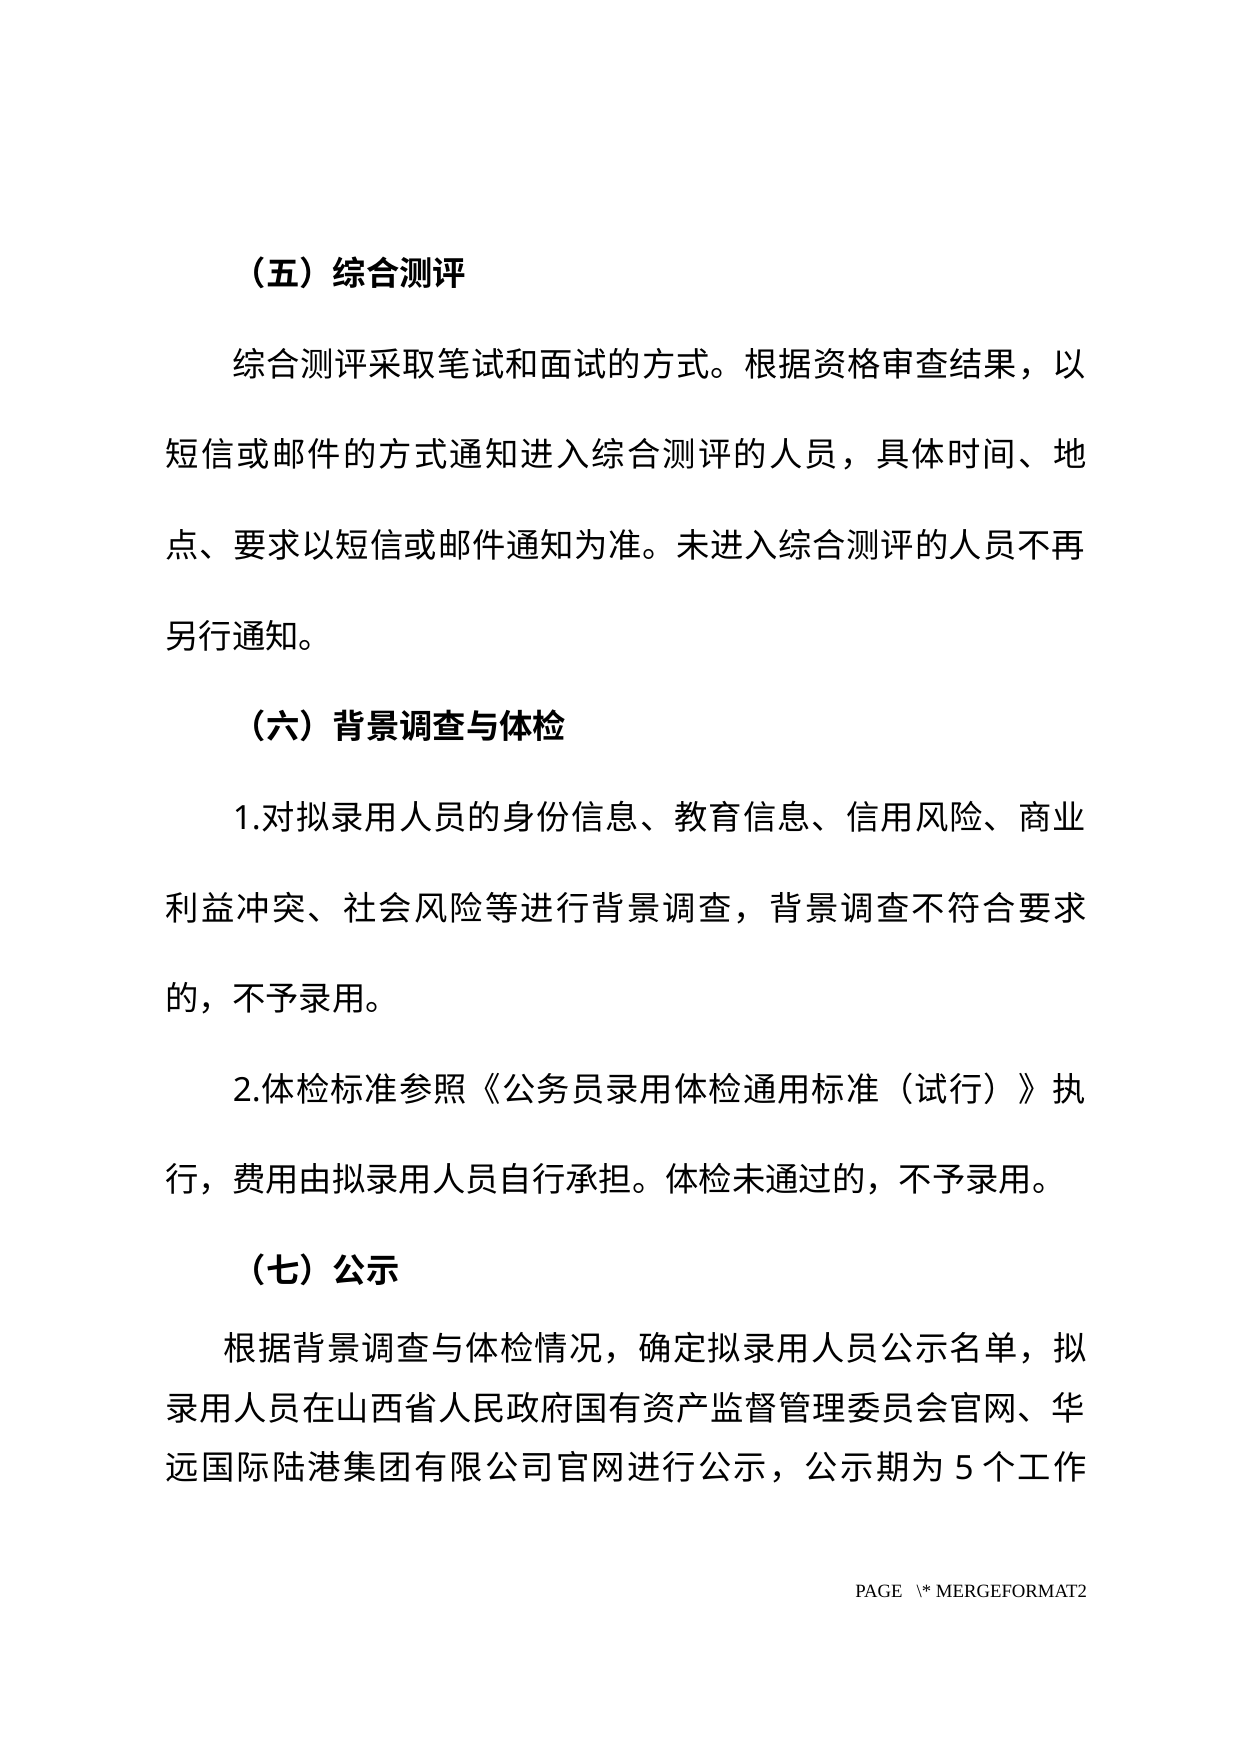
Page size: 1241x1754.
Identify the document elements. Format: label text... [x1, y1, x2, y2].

text （五）综合测评 [165, 226, 1087, 316]
list （七）公示 [165, 1223, 1087, 1313]
text 1.对拟录用人员的身份信息、教育信息、信用风险、商业利益冲突、社会风险等进行背景调查，背景调查不符合要求的，不予录用。 [165, 769, 1087, 1041]
text （六）背景调查与体检 [165, 679, 1087, 769]
text 综合测评采取笔试和面试的方式。根据资格审查结果，以短信或邮件的方式通知进入综合测评的人员，具体时间、地点、要求以短信或邮件通知为准。未进入综合测评的人员不再另行通知。 [165, 316, 1087, 679]
text 2.体检标准参照《公务员录用体检通用标准（试行）》执行，费用由拟录用人员自行承担。体检未通过的，不予录用。 [165, 1041, 1087, 1223]
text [165, 1313, 1087, 1491]
